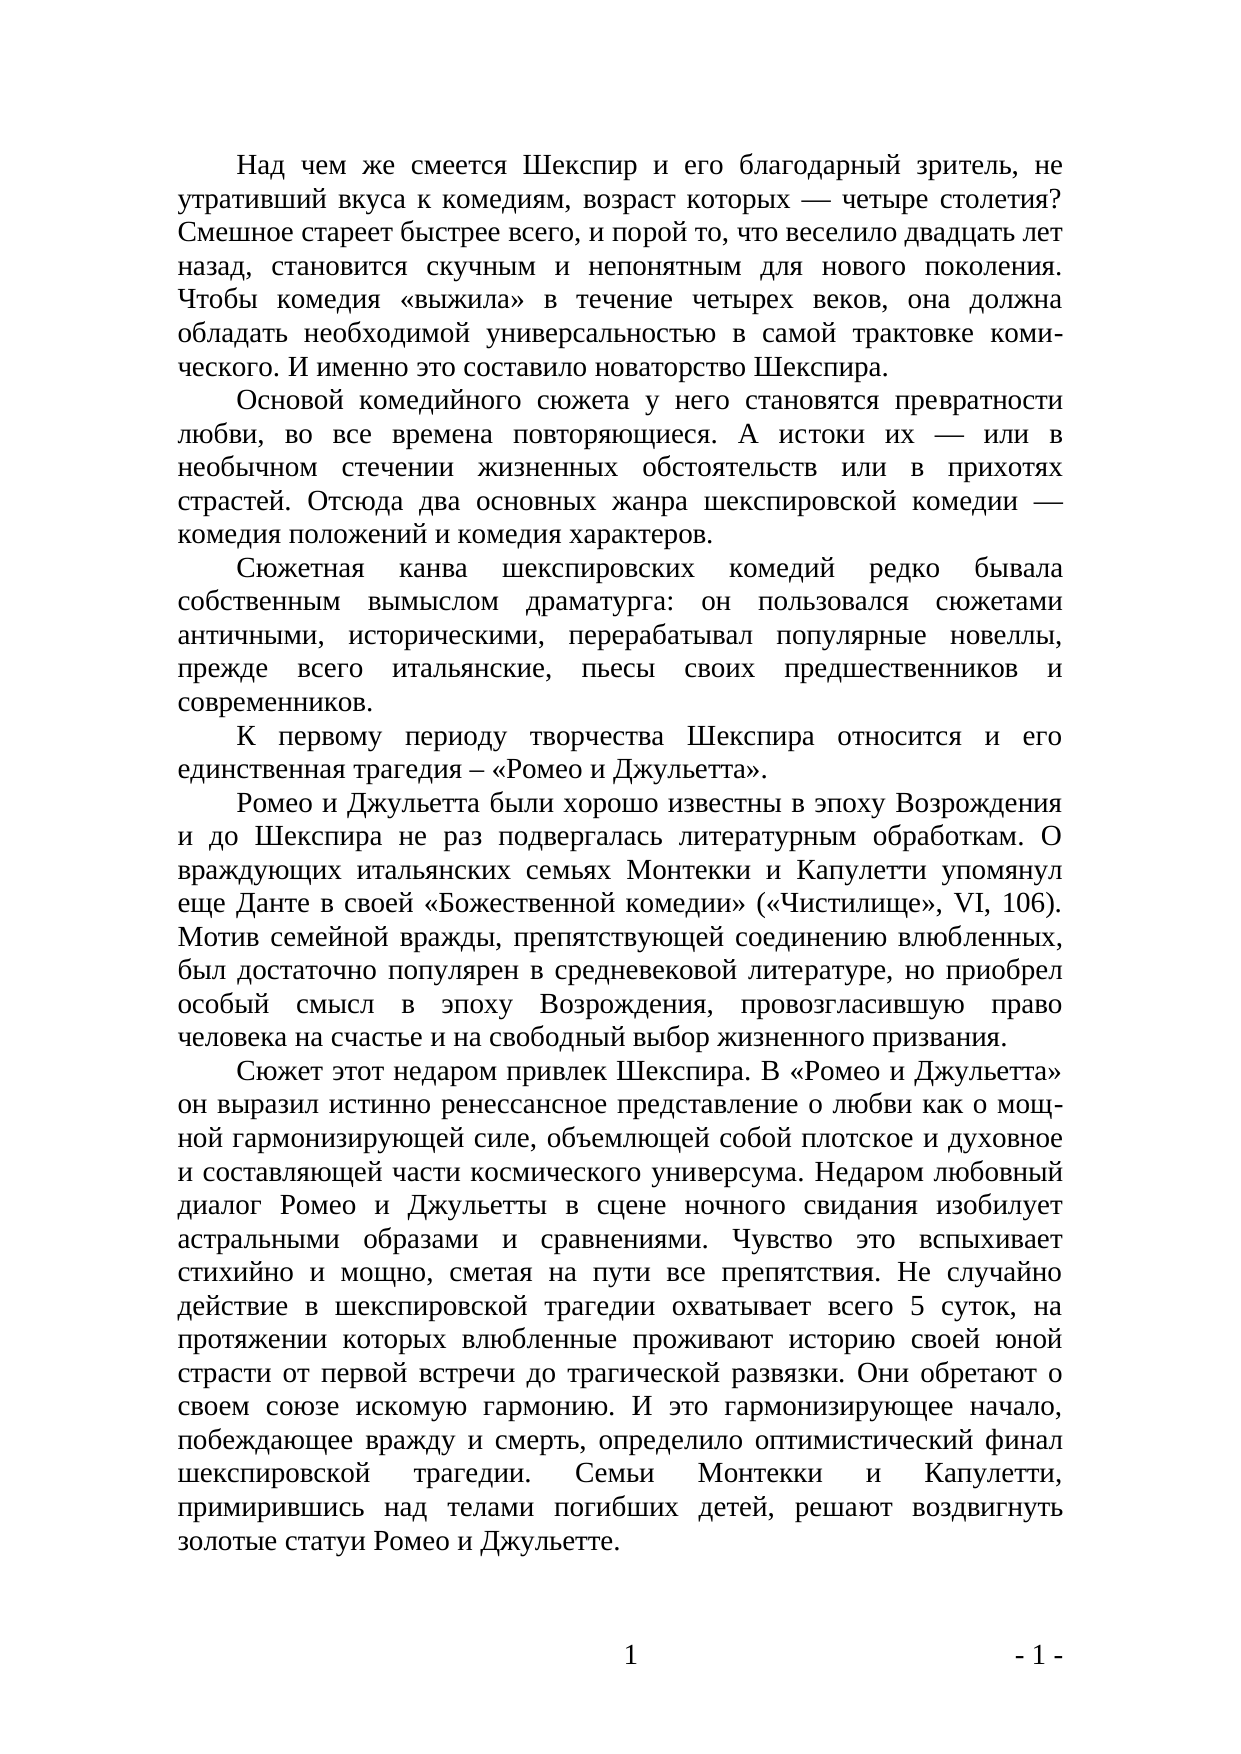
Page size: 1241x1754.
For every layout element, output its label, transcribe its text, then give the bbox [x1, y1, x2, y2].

text К первому периоду творчества Шекспира относится и его единственная трагедия – «Ромео и Джульетта». [177, 718, 1063, 785]
text Сюжет этот недаром привлек Шекспира. В «Ромео и Джульетта» он выразил истинно ренессансное представление о любви как о мощной гармонизирующей силе, объемлющей собой плотское и духовное и составляющей части космического универсума. Недаром любовный диалог Ромео и Джульетты в сцене ночного свидания изобилует астральными образами и сравнениями. Чувство это вспыхивает стихийно и мощно, сметая на пути все препятствия. Не случайно действие в шекспировской трагедии охватывает всего 5 суток, на протяжении которых влюбленные проживают историю своей юной страсти от первой встречи до трагической развязки. Они обретают о своем союзе искомую гармонию. И это гармонизирующее начало, побеждающее вражду и смерть, определило оптимистический финал шекспировской трагедии. Семьи Монтекки и Капулетти, примирившись над телами погибших детей, решают воздвигнуть золотые статуи Ромео и Джульетте. [177, 1053, 1063, 1556]
text Ромео и Джульетта были хорошо известны в эпоху Возрождения и до Шекспира не раз подвергалась литературным обработкам. О враждующих итальянских семьях Монтекки и Капулетти упомянул еще Данте в своей «Божественной комедии» («Чистилище», VI, 106). Мотив семейной вражды, препятствующей соединению влюбленных, был достаточно популярен в средневековой литературе, но приобрел особый смысл в эпоху Возрождения, провозгласившую право человека на счастье и на свободный выбор жизненного призвания. [177, 785, 1063, 1053]
text Сюжетная канва шекспировских комедий редко бывала собственным вымыслом драматурга: он пользовался сюжетами античными, историческими, перерабатывал популярные новеллы, прежде всего итальянские, пьесы своих предшественников и современников. [177, 550, 1063, 718]
text Над чем же смеется Шекспир и его благодарный зритель, не утративший вкуса к комедиям, возраст которых — четыре столетия? Смешное стареет быстрее всего, и порой то, что веселило двадцать лет назад, становится скучным и непонятным для нового поколения. Чтобы комедия «выжила» в течение четырех веков, она должна обладать необходимой универсальностью в самой трактовке комического. И именно это составило новаторство Шекспира. [177, 148, 1063, 382]
text Основой комедийного сюжета у него становятся превратности любви, во все времена повторяющиеся. А истоки их — или в необычном стечении жизненных обстоятельств или в прихотях страстей. Отсюда два основных жанра шекспировской комедии — комедия положений и комедия характеров. [177, 382, 1063, 550]
